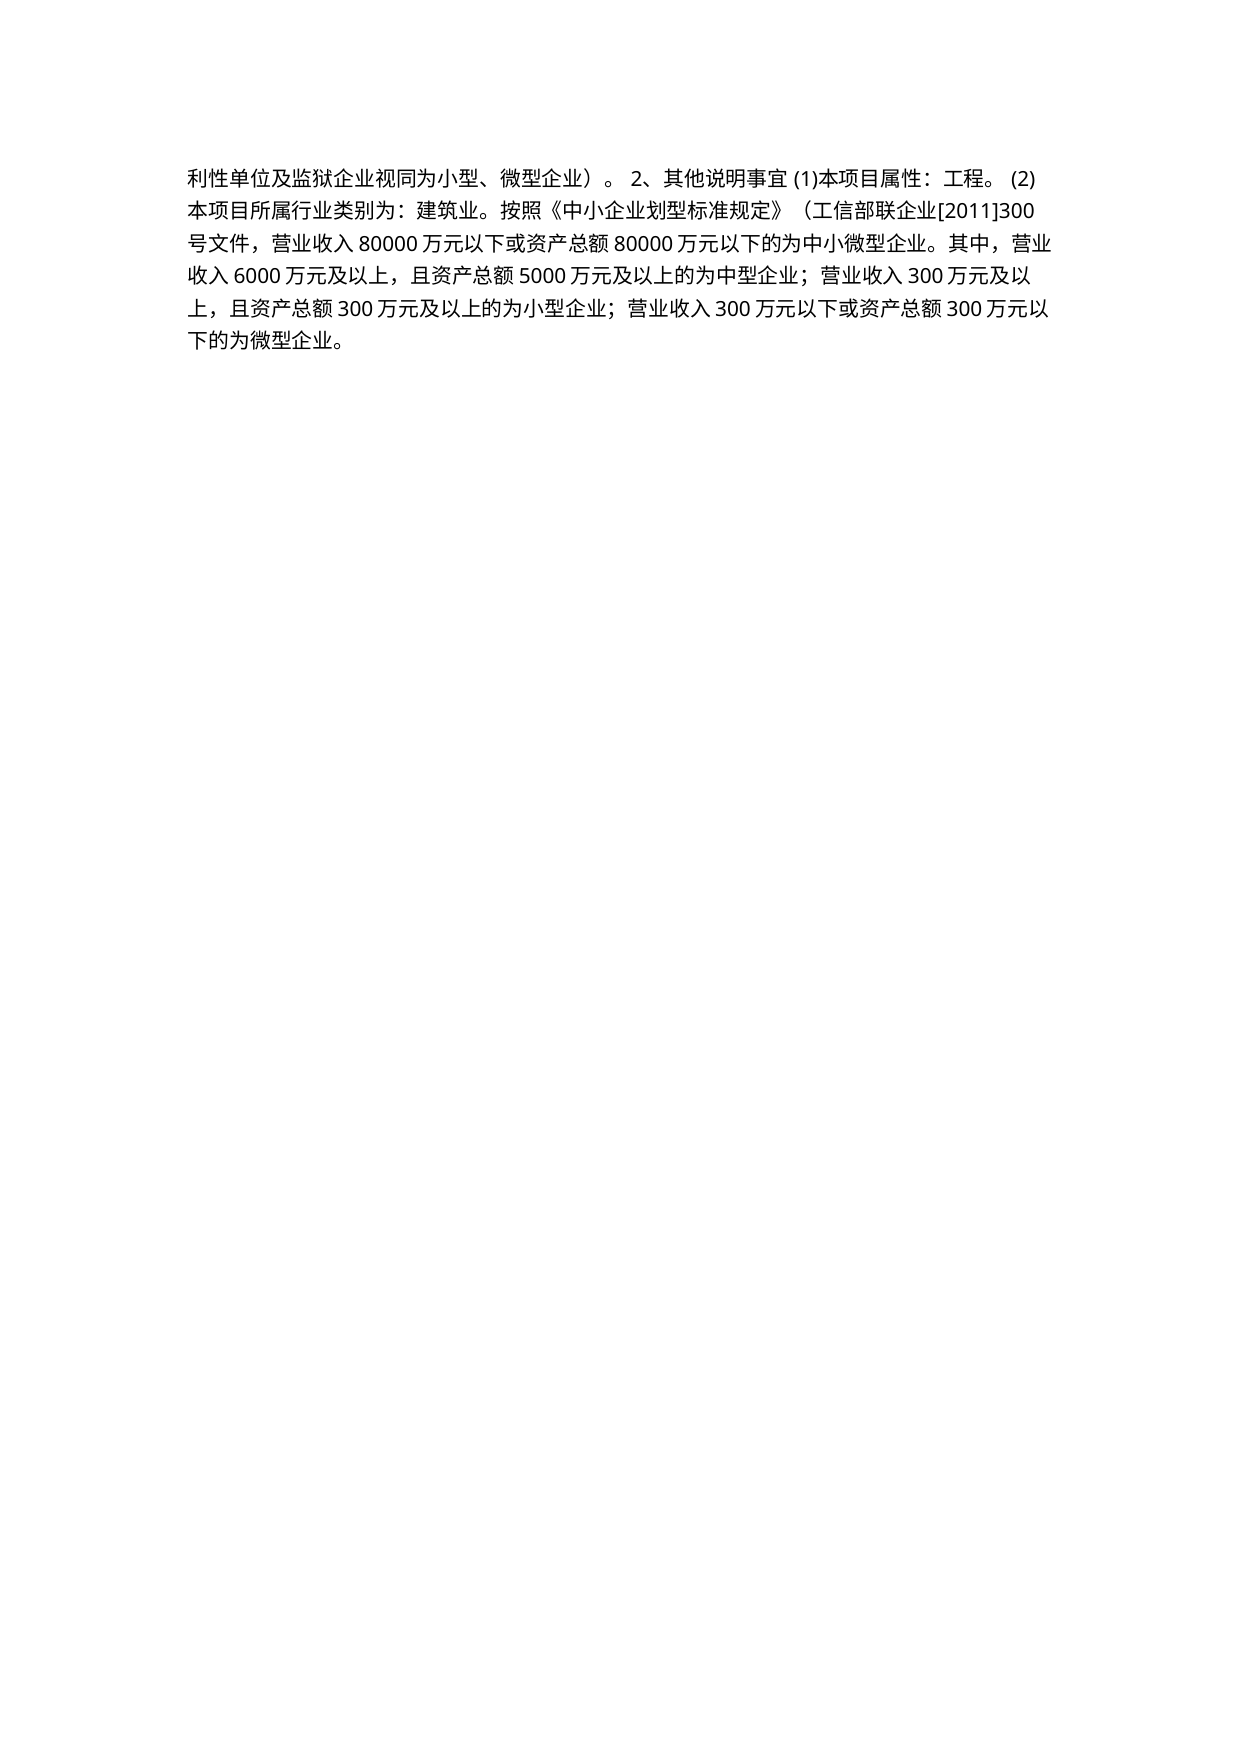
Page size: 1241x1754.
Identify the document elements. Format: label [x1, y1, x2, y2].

text [187, 162, 1053, 357]
